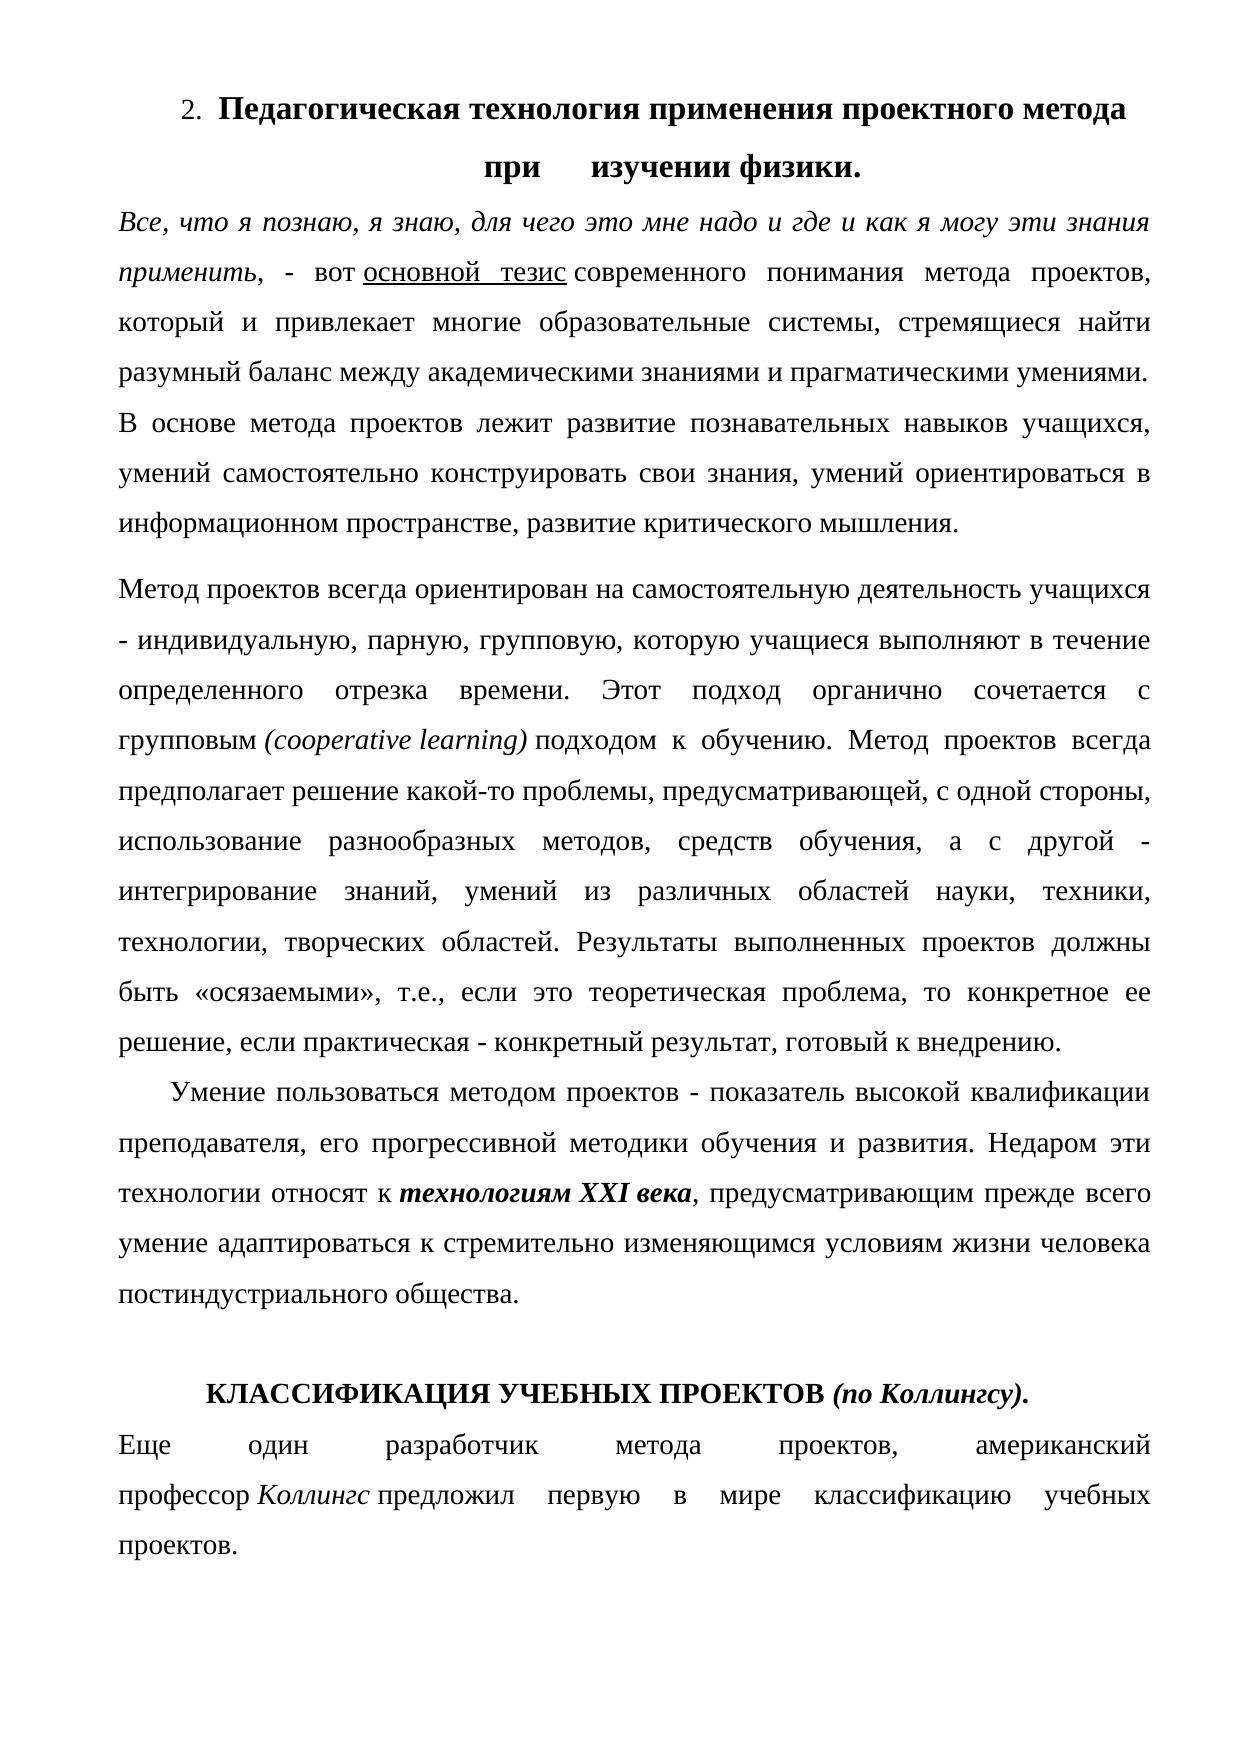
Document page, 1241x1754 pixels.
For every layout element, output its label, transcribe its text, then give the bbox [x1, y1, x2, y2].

list Педагогическая технология применения проектного метода при изучении физики. [156, 89, 1152, 184]
text В основе метода проектов лежит развитие познавательных навыков учащихся, умений самостоятельно конструировать свои знания, умений ориентироваться в информационном пространстве, развитие критического мышления. [118, 405, 1152, 539]
text Еще один разработчик метода проектов, американский профессор Коллингс предложил первую в мире классификацию учебных проектов. [118, 1427, 1152, 1561]
text Все, что я познаю, я знаю, для чего это мне надо и где и как я могу эти знания применить, - вот основной тезис современного понимания метода проектов, который и привлекает многие образовательные системы, стремящиеся найти разумный баланс между академическими знаниями и прагматическими умениями. [118, 204, 1152, 388]
text Метод проектов всегда ориентирован на самостоятельную деятельность учащихся - индивидуальную, парную, групповую, которую учащиеся выполняют в течение определенного отрезка времени. Этот подход органично сочетается с групповым (cooperative learning) подходом к обучению. Метод проектов всегда предполагает решение какой-то проблемы, предусматривающей, с одной стороны, использование разнообразных методов, средств обучения, а с другой - интегрирование знаний, умений из различных областей науки, техники, технологии, творческих областей. Результаты выполненных проектов должны быть «осязаемыми», т.е., если это теоретическая проблема, то конкретное ее решение, если практическая - конкретный результат, готовый к внедрению. [118, 571, 1152, 1058]
text Умение пользоваться методом проектов - показатель высокой квалификации преподавателя, его прогрессивной методики обучения и развития. Недаром эти технологии относят к технологиям XXI века, предусматривающим прежде всего умение адаптироваться к стремительно изменяющимся условиям жизни человека постиндустриального общества. [118, 1074, 1152, 1309]
text КЛАССИФИКАЦИЯ УЧЕБНЫХ ПРОЕКТОВ (по Коллингсу). [118, 1326, 1152, 1410]
